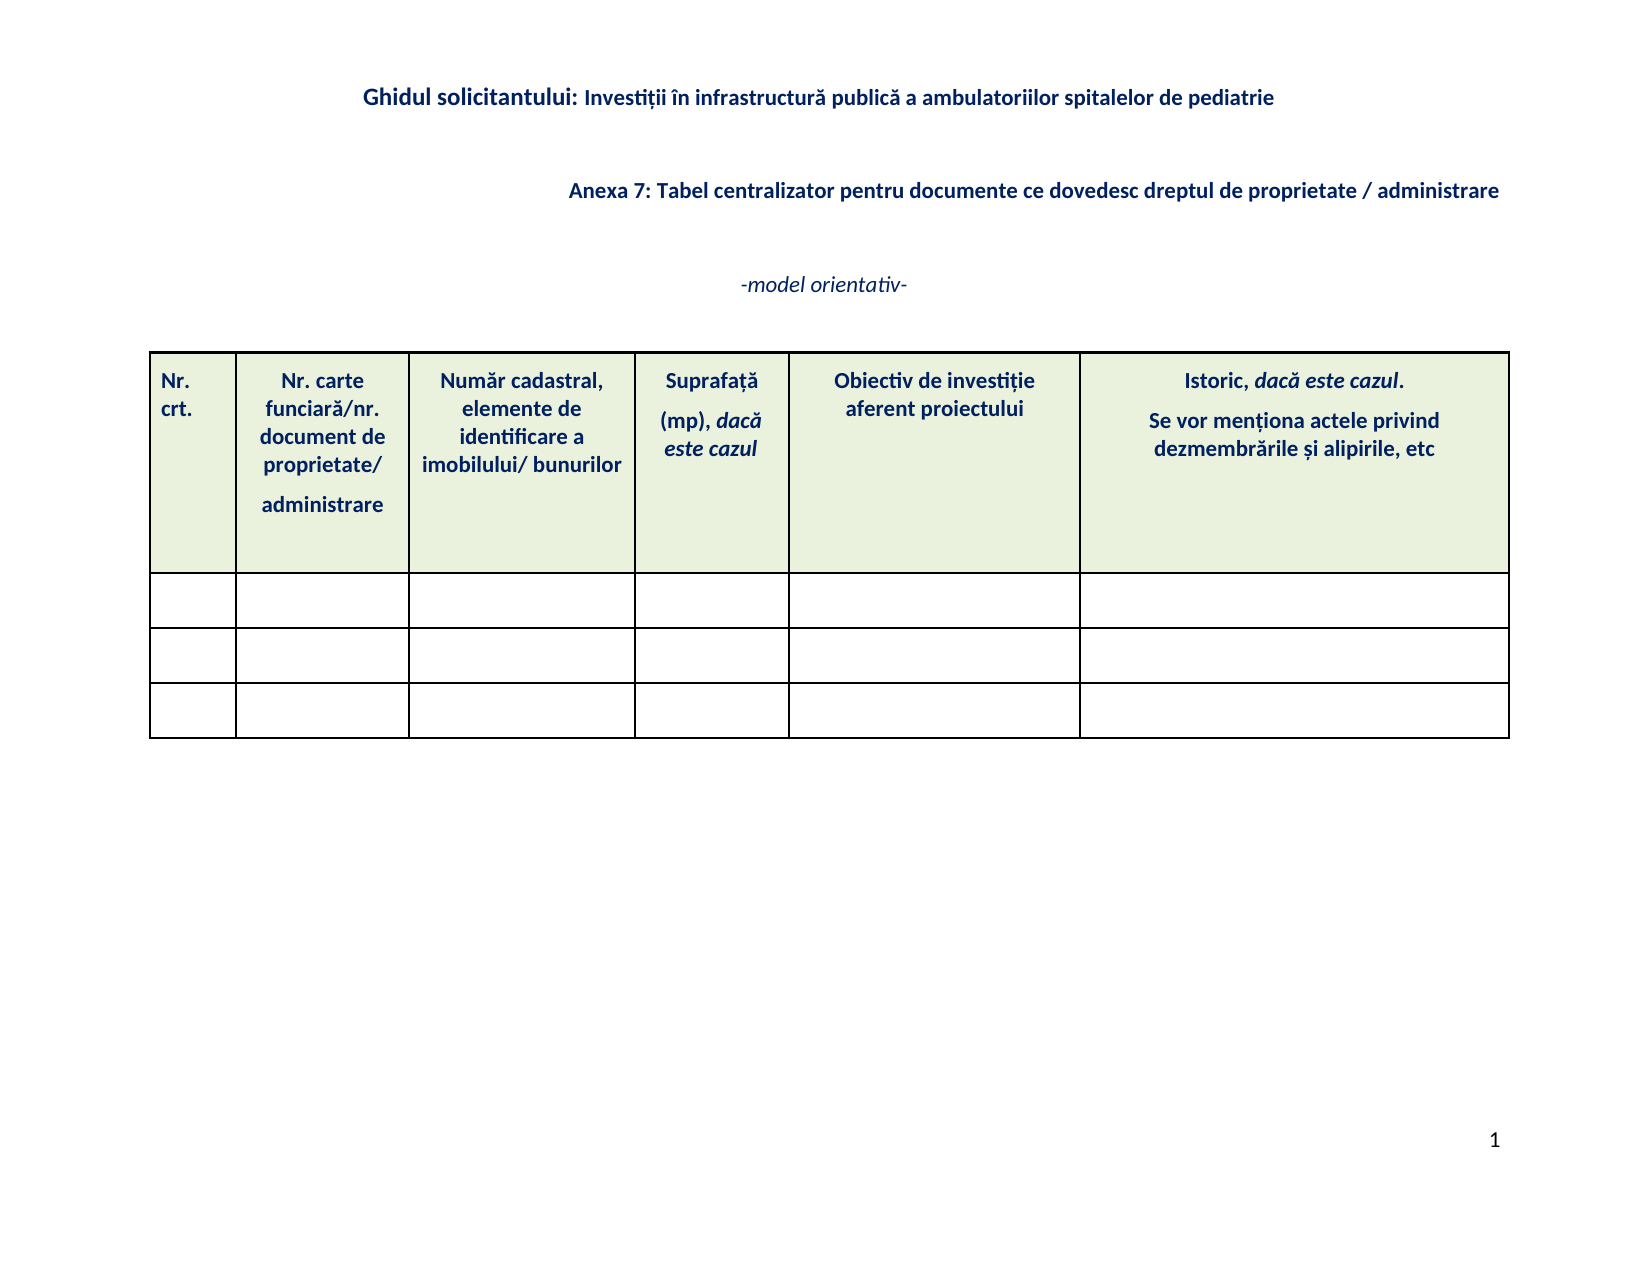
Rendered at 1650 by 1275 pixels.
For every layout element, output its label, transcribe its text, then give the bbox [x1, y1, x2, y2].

table_cell [151, 574, 235, 627]
table_cell [1081, 574, 1508, 627]
table_cell [237, 629, 408, 682]
text Anexa 7: Tabel centralizator pentru documente ce dovedesc dreptul de proprietate / administrare [150, 177, 1500, 204]
table_cell [790, 629, 1079, 682]
table_header Suprafață (mp), dacă este cazul [636, 354, 788, 572]
table_header Număr cadastral, elemente de identificare a imobilului/ bunurilor [410, 354, 634, 572]
table_cell [410, 574, 634, 627]
table_cell [237, 574, 408, 627]
table_cell [410, 684, 634, 737]
text -model orientativ- [150, 270, 1500, 298]
table_header Nr. crt. [151, 354, 235, 572]
table_cell [636, 684, 788, 737]
table_cell [237, 684, 408, 737]
table_cell [636, 574, 788, 627]
table_header Nr. carte funciară/nr. document de proprietate/ administrare [237, 354, 408, 572]
table_cell [151, 684, 235, 737]
table_cell [790, 684, 1079, 737]
table_cell [790, 574, 1079, 627]
table_cell [636, 629, 788, 682]
table_cell [1081, 629, 1508, 682]
table_header Obiectiv de investiție aferent proiectului [790, 354, 1079, 572]
table_cell [1081, 684, 1508, 737]
table_header Istoric, dacă este cazul. Se vor menționa actele privind dezmembrările și alipirile, etc [1081, 354, 1508, 572]
table_cell [410, 629, 634, 682]
table_cell [151, 629, 235, 682]
